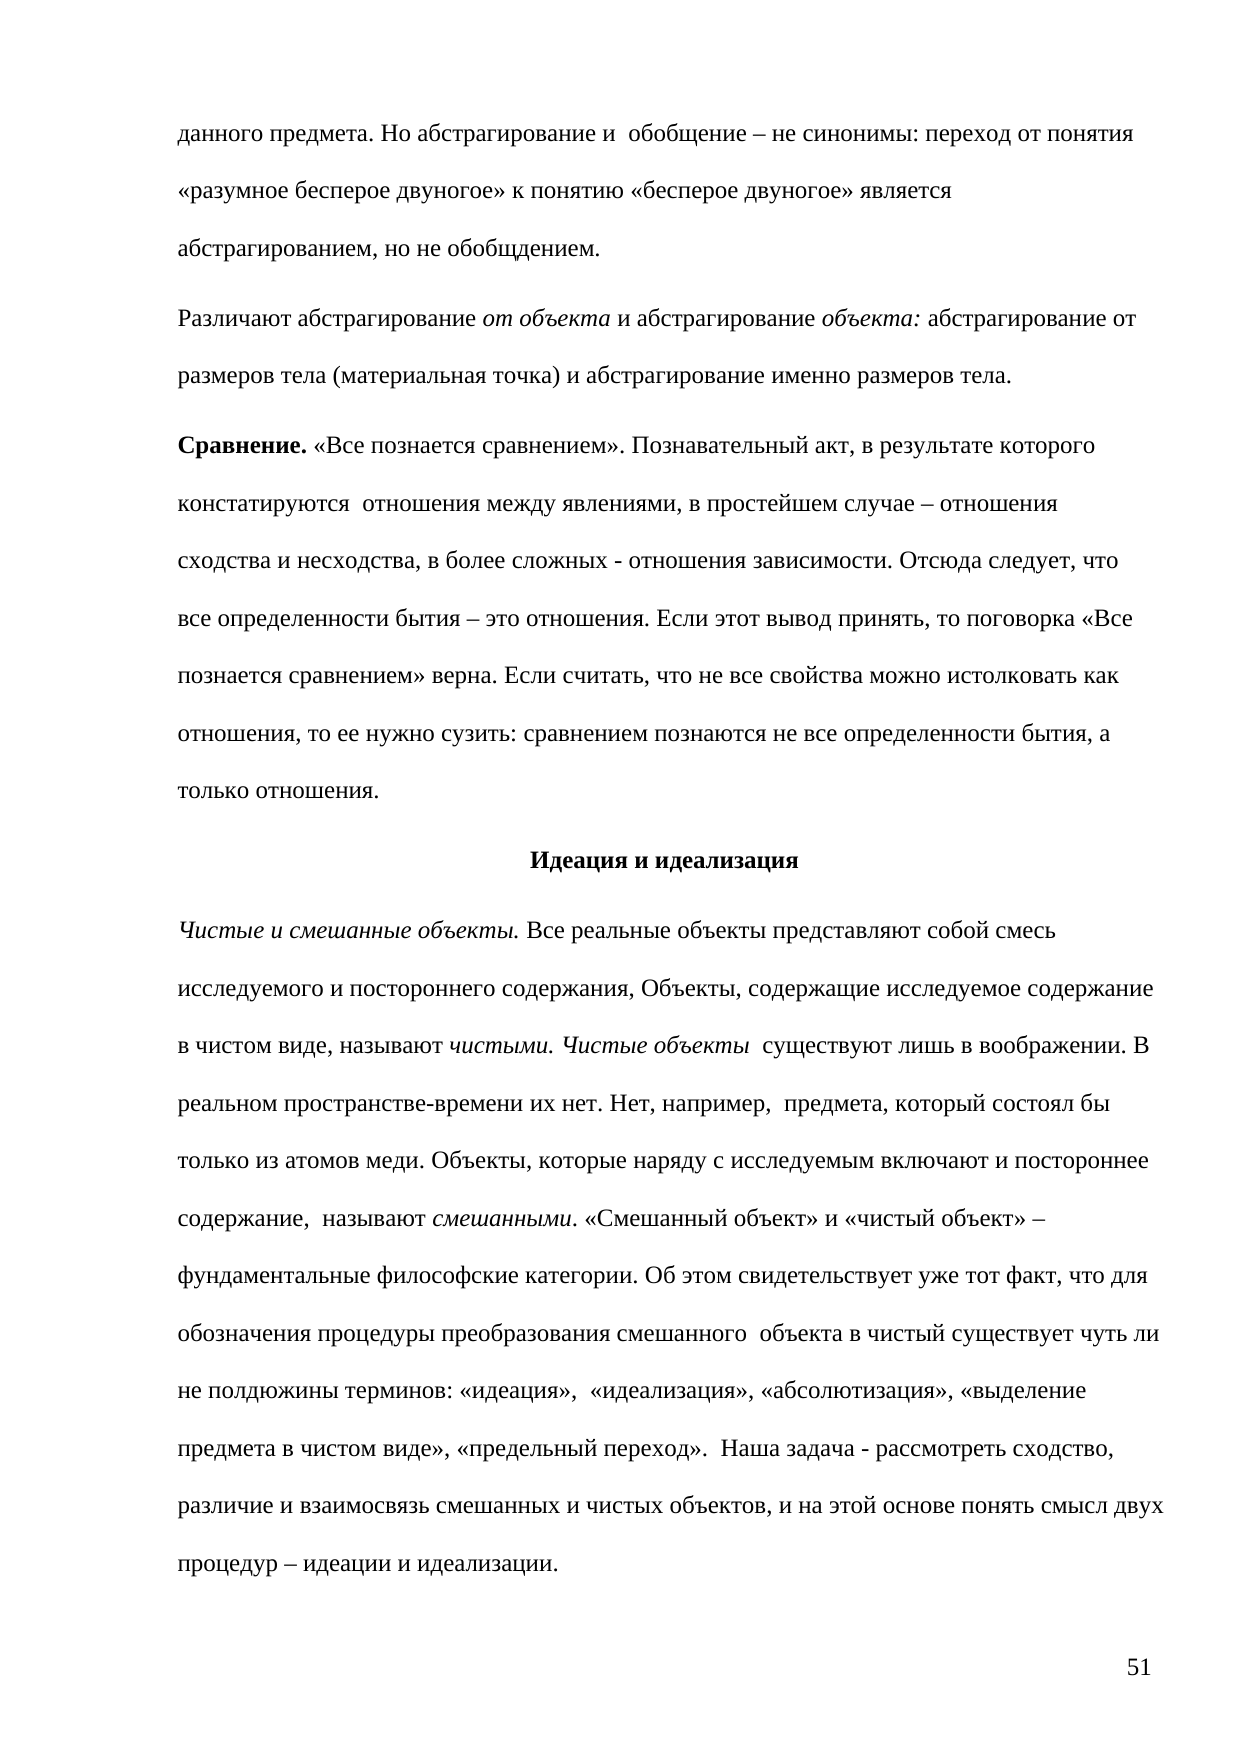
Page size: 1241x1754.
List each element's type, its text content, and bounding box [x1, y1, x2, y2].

text Идеация и идеализация [177, 846, 1152, 874]
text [177, 118, 1152, 262]
text Сравнение. «Все познается сравнением». Познавательный акт, в результате которого констатируются отношения между явлениями, в простейшем случае – отношения сходства и несходства, в более сложных - отношения зависимости. Отсюда следует, что все определенности бытия – это отношения. Если этот вывод принять, то поговорка «Все познается сравнением» верна. Если считать, что не все свойства можно истолковать как отношения, то ее нужно сузить: сравнением познаются не все определенности бытия, а только отношения. [177, 431, 1152, 804]
text Различают абстрагирование от объекта и абстрагирование объекта: абстрагирование от размеров тела (материальная точка) и абстрагирование именно размеров тела. [177, 303, 1152, 389]
text Чистые и смешанные объекты. Все реальные объекты представляют собой смесь исследуемого и постороннего содержания, Объекты, содержащие исследуемое содержание в чистом виде, называют чистыми. Чистые объекты существуют лишь в воображении. В реальном пространстве-времени их нет. Нет, например, предмета, который состоял бы только из атомов меди. Объекты, которые наряду с исследуемым включают и постороннее содержание, называют смешанными. «Смешанный объект» и «чистый объект» – фундаментальные философские категории. Об этом свидетельствует уже тот факт, что для обозначения процедуры преобразования смешанного объекта в чистый существует чуть ли не полдюжины терминов: «идеация», «идеализация», «абсолютизация», «выделение предмета в чистом виде», «предельный переход». Наша задача - рассмотреть сходство, различие и взаимосвязь смешанных и чистых объектов, и на этой основе понять смысл двух процедур – идеации и идеализации. [177, 916, 1171, 1577]
